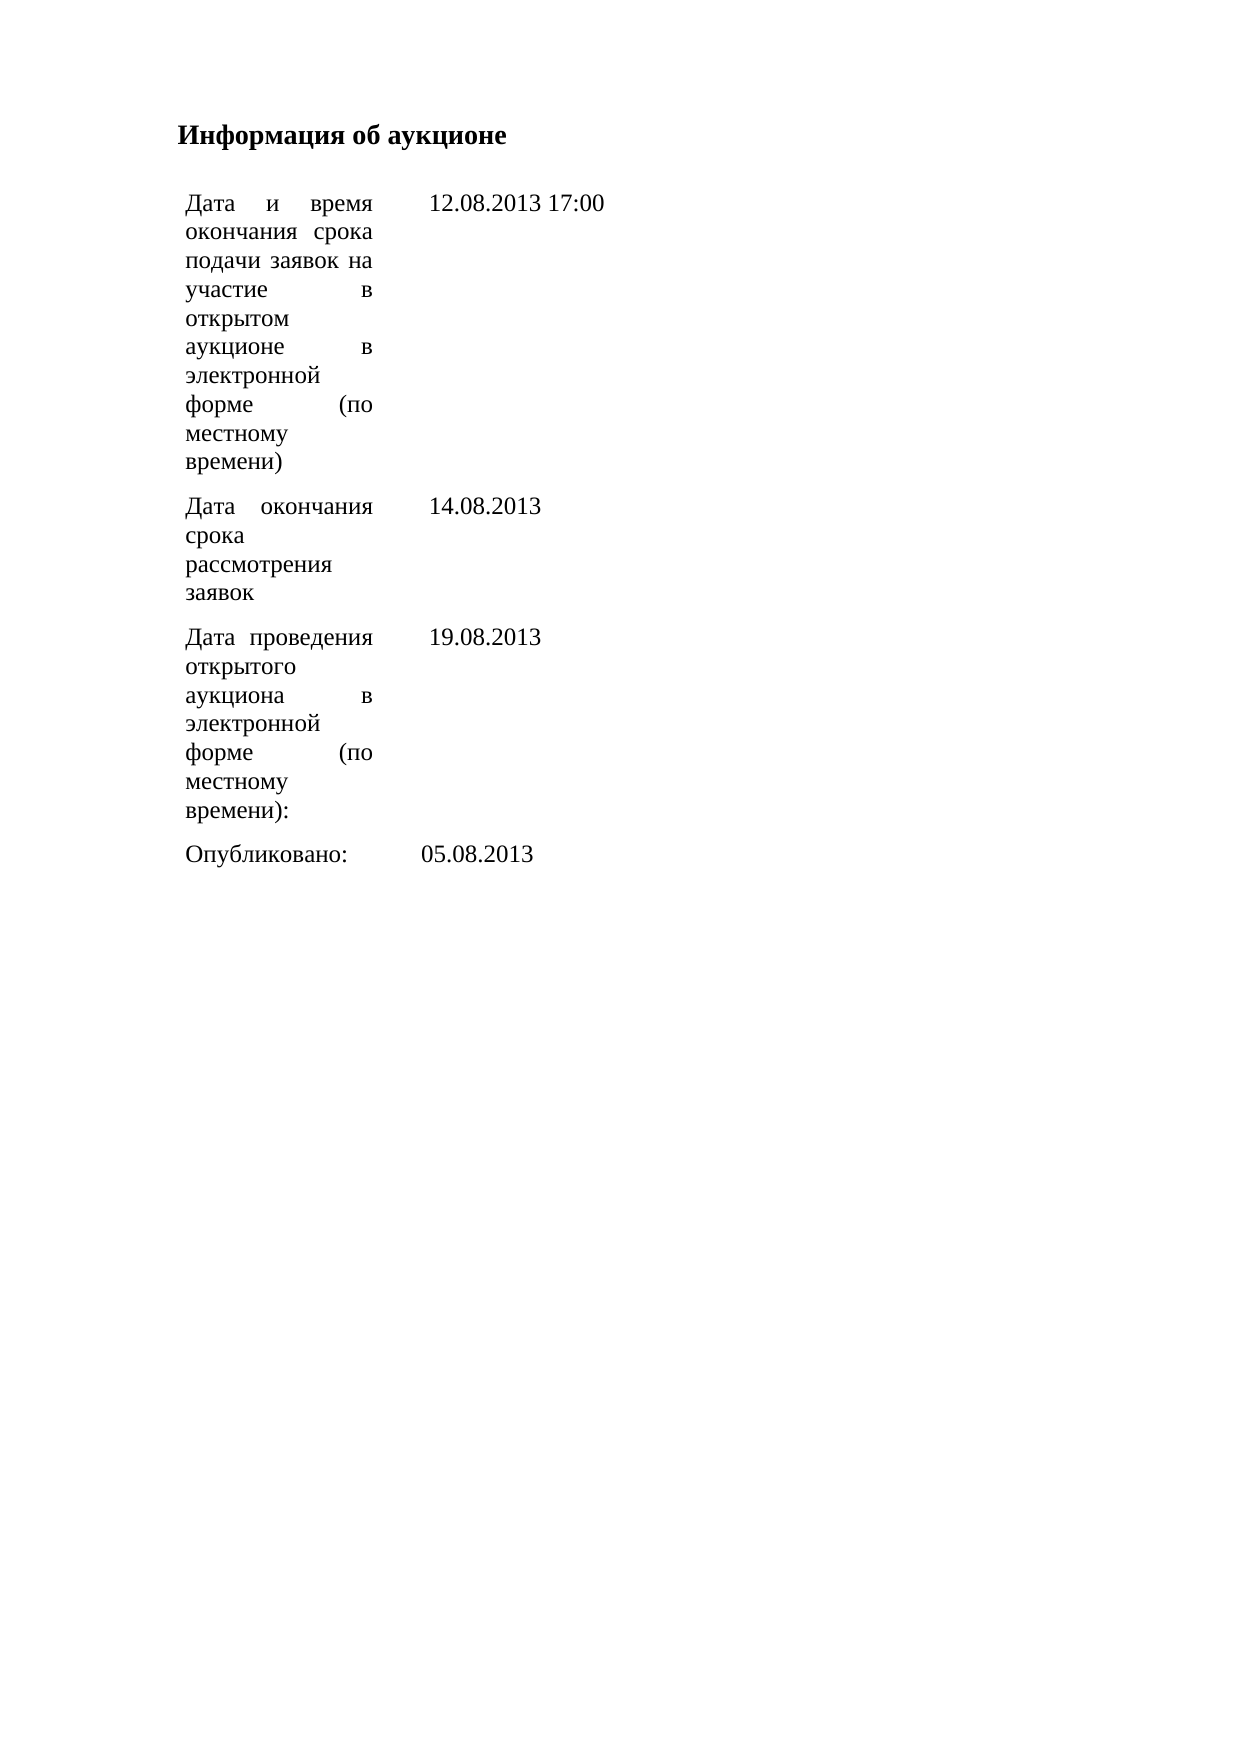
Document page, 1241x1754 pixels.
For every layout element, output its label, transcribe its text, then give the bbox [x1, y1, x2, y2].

table_cell 14.08.2013 [421, 483, 1152, 614]
table_header Дата и время окончания срока подачи заявок на участие в открытом аукционе в электронной форме (по местному времени) [177, 180, 421, 483]
table_header Опубликовано: [177, 832, 421, 876]
text Информация об аукционе [177, 118, 1152, 151]
table_cell Дата окончания срока рассмотрения заявок [177, 483, 421, 614]
table_cell Дата проведения открытого аукциона в электронной форме (по местному времени): [177, 614, 421, 832]
table_header 12.08.2013 17:00 [421, 180, 1152, 483]
table_cell 19.08.2013 [421, 614, 1152, 832]
table_header 05.08.2013 [421, 832, 1152, 876]
